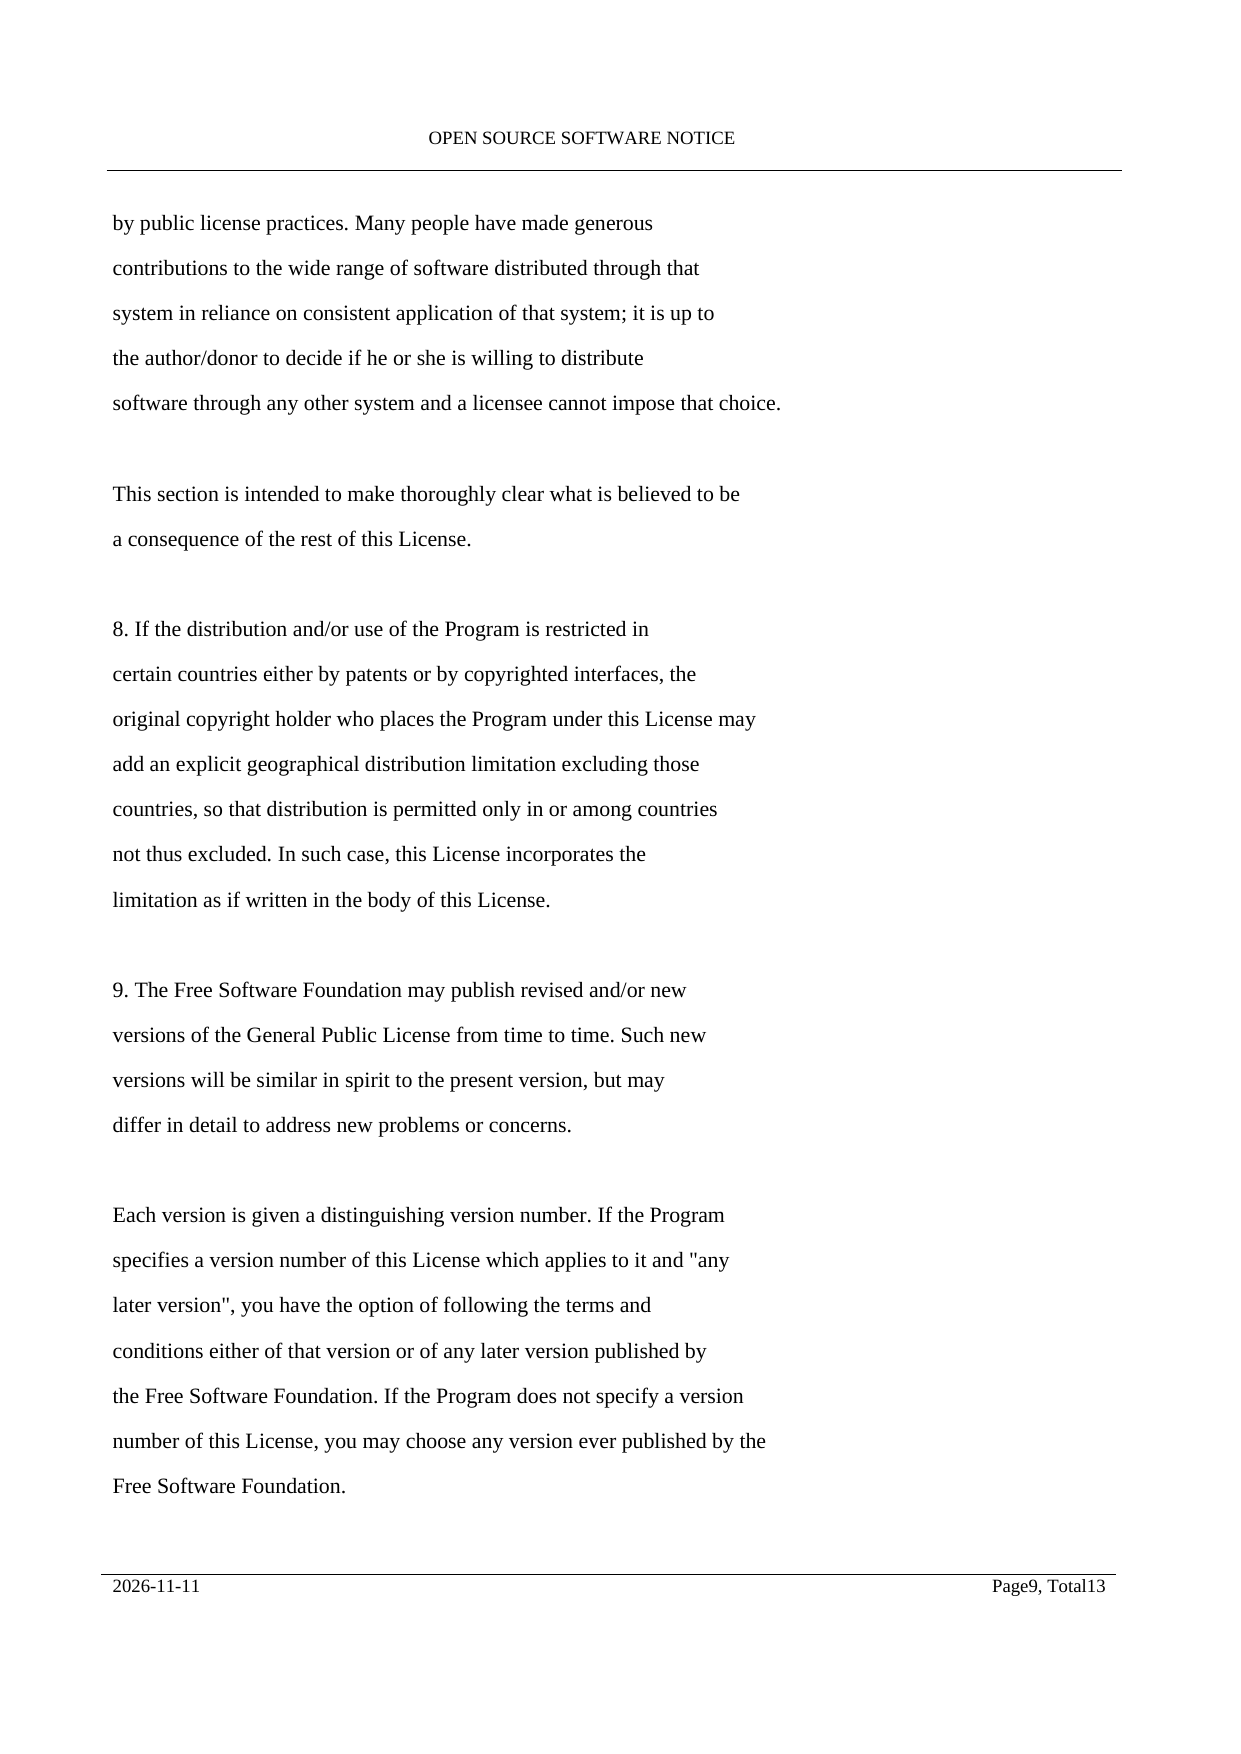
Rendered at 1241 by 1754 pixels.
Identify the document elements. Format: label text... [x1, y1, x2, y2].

text contributions to the wide range of software distributed through that [112, 251, 1128, 284]
text Free Software Foundation. [112, 1469, 1128, 1502]
text differ in detail to address new problems or concerns. [112, 1108, 1128, 1141]
text specifies a version number of this License which applies to it and "any [112, 1244, 1128, 1276]
text 9. The Free Software Foundation may publish revised and/or new [112, 973, 1128, 1006]
text versions of the General Public License from time to time. Such new [112, 1018, 1128, 1051]
text certain countries either by patents or by copyrighted interfaces, the [112, 657, 1128, 690]
text number of this License, you may choose any version ever published by the [112, 1424, 1128, 1457]
text countries, so that distribution is permitted only in or among countries [112, 793, 1128, 825]
text 8. If the distribution and/or use of the Program is restricted in [112, 612, 1128, 645]
text software through any other system and a licensee cannot impose that choice. [112, 387, 1128, 419]
text original copyright holder who places the Program under this License may [112, 702, 1128, 735]
text Each version is given a distinguishing version number. If the Program [112, 1199, 1128, 1231]
text by public license practices. Many people have made generous [112, 206, 1128, 239]
text a consequence of the rest of this License. [112, 522, 1128, 554]
text the author/donor to decide if he or she is willing to distribute [112, 342, 1128, 374]
text This section is intended to make thoroughly clear what is believed to be [112, 477, 1128, 509]
text add an explicit geographical distribution limitation excluding those [112, 748, 1128, 780]
text system in reliance on consistent application of that system; it is up to [112, 297, 1128, 329]
text later version", you have the option of following the terms and [112, 1289, 1128, 1321]
text not thus excluded. In such case, this License incorporates the [112, 838, 1128, 870]
text versions will be similar in spirit to the present version, but may [112, 1063, 1128, 1096]
text conditions either of that version or of any later version published by [112, 1334, 1128, 1366]
text limitation as if written in the body of this License. [112, 883, 1128, 915]
text the Free Software Foundation. If the Program does not specify a version [112, 1379, 1128, 1412]
